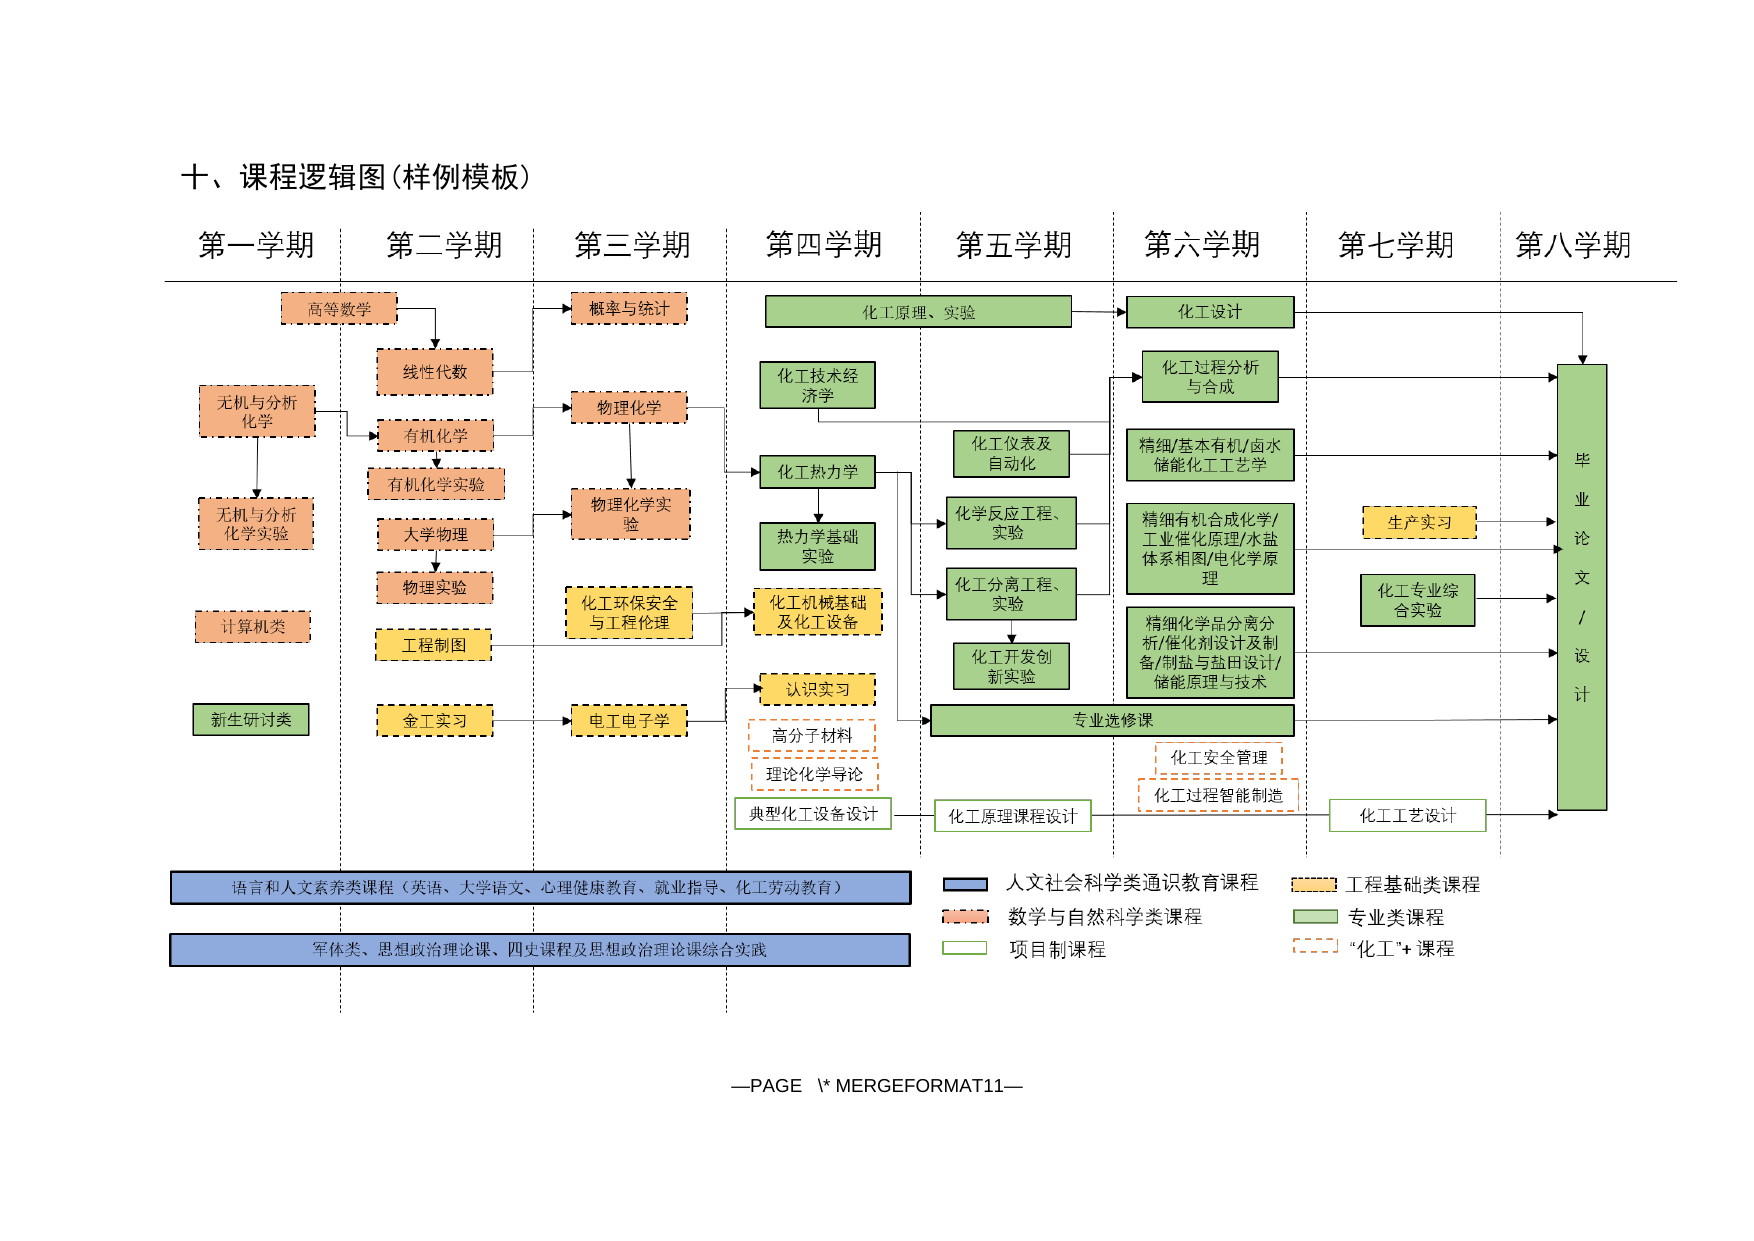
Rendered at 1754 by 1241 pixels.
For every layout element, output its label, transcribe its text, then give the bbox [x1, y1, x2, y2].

picture [164, 212, 1678, 1013]
text 十、课程逻辑图(样例模板) [121, 141, 1633, 199]
